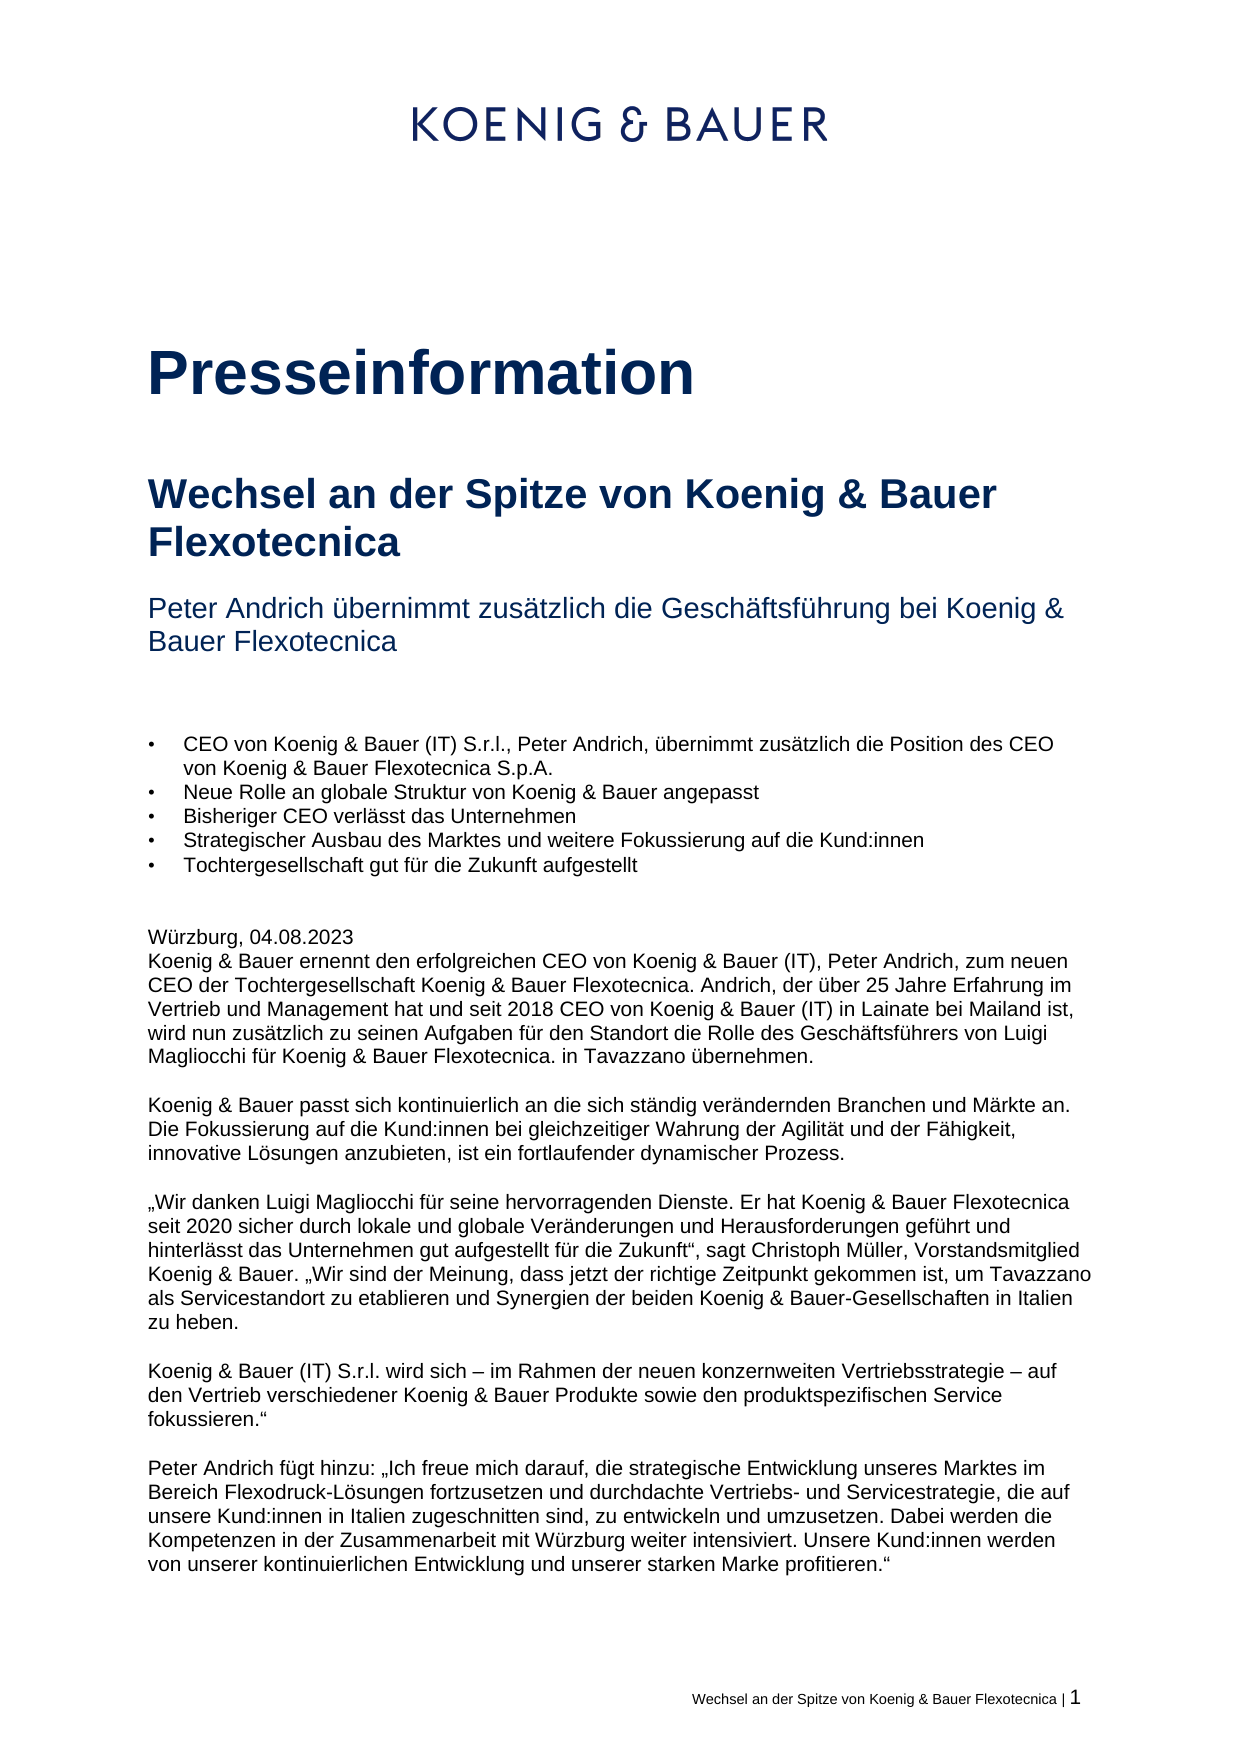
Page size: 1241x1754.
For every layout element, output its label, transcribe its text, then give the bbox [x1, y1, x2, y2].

text Würzburg, 04.08.2023 Koenig & Bauer ernennt den erfolgreichen CEO von Koenig & Bauer (IT), Peter Andrich, zum neuen CEO der Tochtergesellschaft Koenig & Bauer Flexotecnica. Andrich, der über 25 Jahre Erfahrung im Vertrieb und Management hat und seit 2018 CEO von Koenig & Bauer (IT) in Lainate bei Mailand ist, wird nun zusätzlich zu seinen Aufgaben für den Standort die Rolle des Geschäftsführers von Luigi Magliocchi für Koenig & Bauer Flexotecnica. in Tavazzano übernehmen. [148, 877, 1092, 1068]
list Bisheriger CEO verlässt das Unternehmen [148, 804, 1092, 828]
subtitle Wechsel an der Spitze von Koenig & Bauer Flexotecnica [148, 470, 1092, 566]
text „Wir danken Luigi Magliocchi für seine hervorragenden Dienste. Er hat Koenig & Bauer Flexotecnica seit 2020 sicher durch lokale und globale Veränderungen und Herausforderungen geführt und hinterlässt das Unternehmen gut aufgestellt für die Zukunft“, sagt Christoph Müller, Vorstandsmitglied Koenig & Bauer. „Wir sind der Meinung, dass jetzt der richtige Zeitpunkt gekommen ist, um Tavazzano als Servicestandort zu etablieren und Synergien der beiden Koenig & Bauer-Gesellschaften in Italien zu heben. [148, 1190, 1092, 1334]
list Neue Rolle an globale Struktur von Koenig & Bauer angepasst [148, 780, 1092, 804]
picture [413, 106, 828, 142]
list CEO von Koenig & Bauer (IT) S.r.l., Peter Andrich, übernimmt zusätzlich die Position des CEO von Koenig & Bauer Flexotecnica S.p.A. [148, 732, 1092, 780]
text Koenig & Bauer passt sich kontinuierlich an die sich ständig verändernden Branchen und Märkte an. Die Fokussierung auf die Kund:innen bei gleichzeitiger Wahrung der Agilität und der Fähigkeit, innovative Lösungen anzubieten, ist ein fortlaufender dynamischer Prozess. [148, 1093, 1092, 1165]
text Peter Andrich fügt hinzu: „Ich freue mich darauf, die strategische Entwicklung unseres Marktes im Bereich Flexodruck-Lösungen fortzusetzen und durchdachte Vertriebs- und Servicestrategie, die auf unsere Kund:innen in Italien zugeschnitten sind, zu entwickeln und umzusetzen. Dabei werden die Kompetenzen in der Zusammenarbeit mit Würzburg weiter intensiviert. Unsere Kund:innen werden von unserer kontinuierlichen Entwicklung und unserer starken Marke profitieren.“ [148, 1456, 1092, 1576]
subtitle Peter Andrich übernimmt zusätzlich die Geschäftsführung bei Koenig & Bauer Flexotecnica [148, 591, 1092, 658]
list Strategischer Ausbau des Marktes und weitere Fokussierung auf die Kund:innen [148, 828, 1092, 852]
title Presseinformation [148, 336, 1092, 407]
text Koenig & Bauer (IT) S.r.l. wird sich – im Rahmen der neuen konzernweiten Vertriebsstrategie – auf den Vertrieb verschiedener Koenig & Bauer Produkte sowie den produktspezifischen Service fokussieren.“ [148, 1359, 1092, 1431]
list Tochtergesellschaft gut für die Zukunft aufgestellt [148, 852, 1092, 877]
